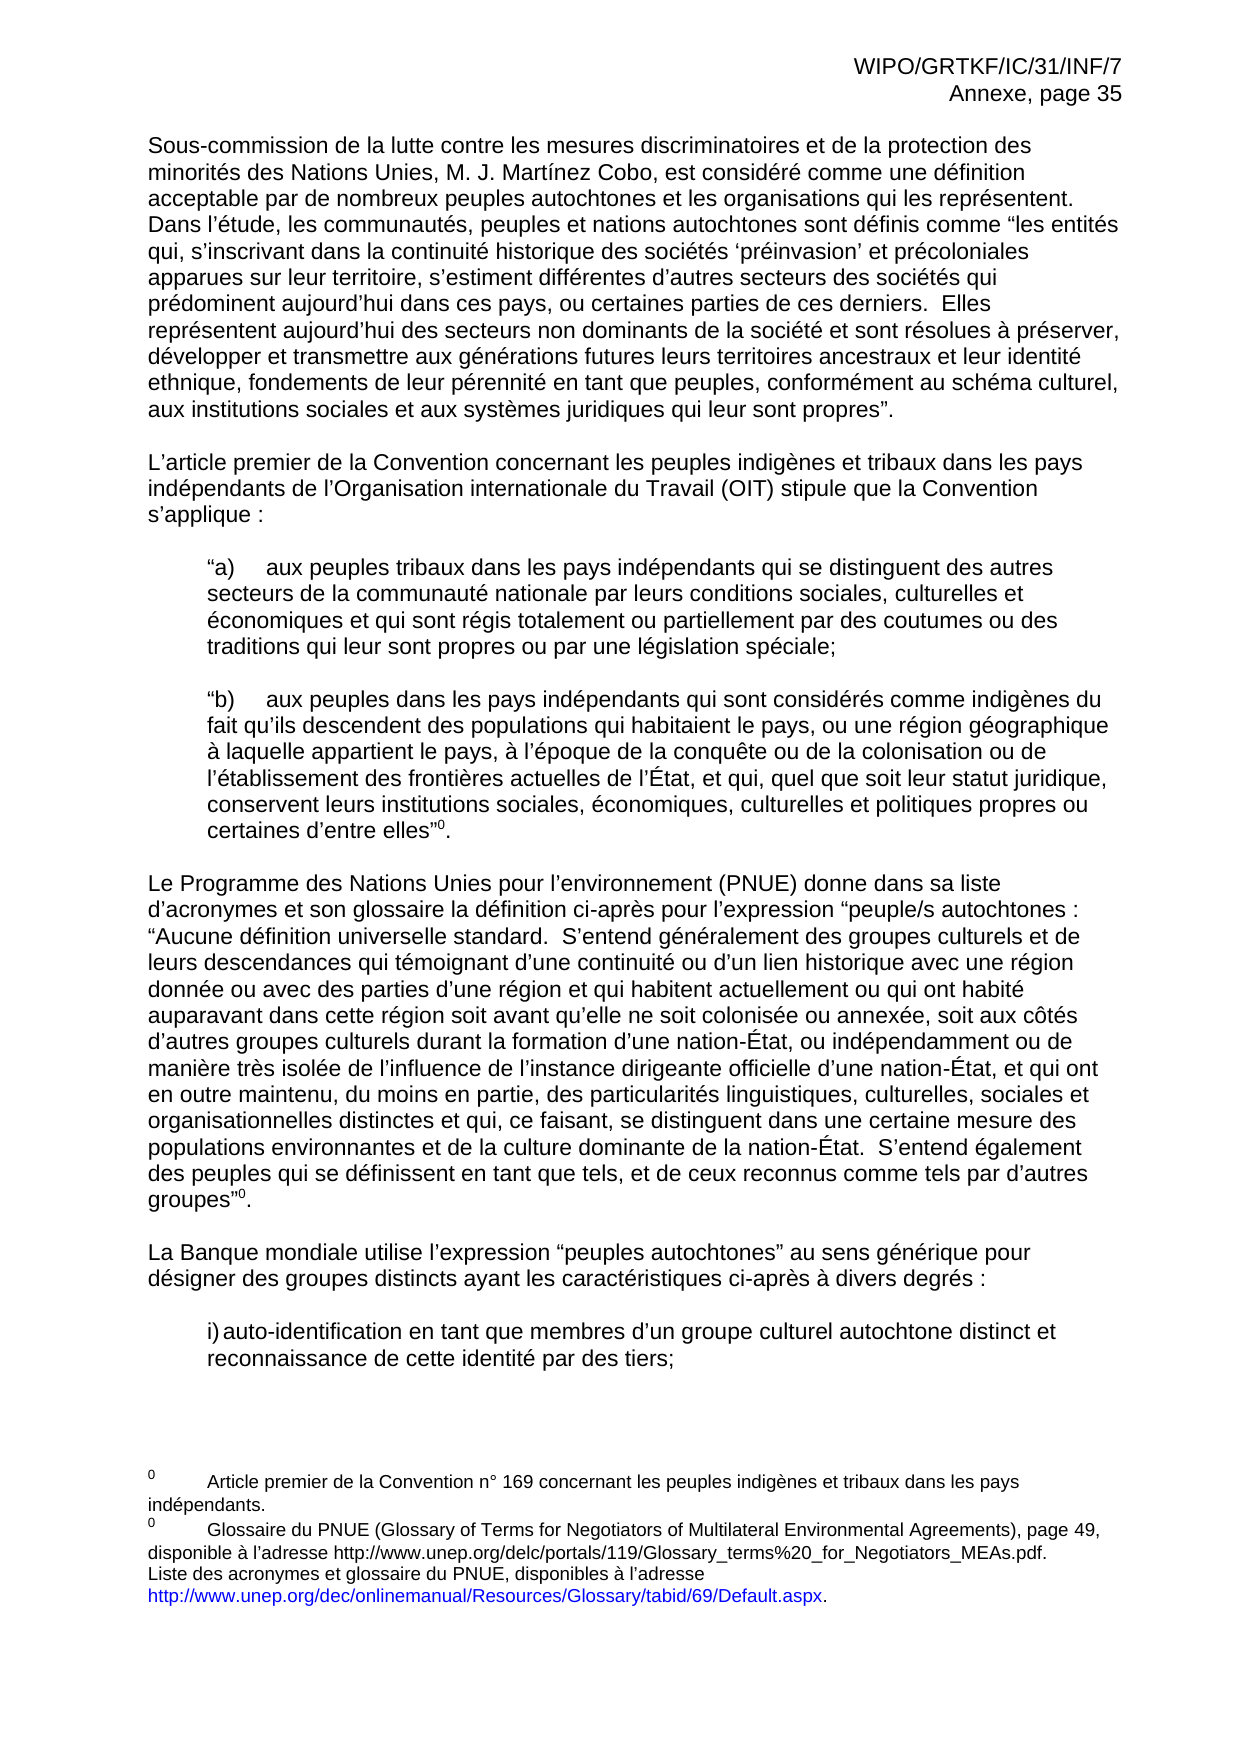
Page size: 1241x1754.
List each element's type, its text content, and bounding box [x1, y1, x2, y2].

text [148, 132, 1122, 422]
text La Banque mondiale utilise l’expression “peuples autochtones” au sens générique pour désigner des groupes distincts ayant les caractéristiques ci-après à divers degrés : [148, 1239, 1122, 1292]
text “b) aux peuples dans les pays indépendants qui sont considérés comme indigènes du fait qu’ils descendent des populations qui habitaient le pays, ou une région géographique à laquelle appartient le pays, à l’époque de la conquête ou de la colonisation ou de l’établissement des frontières actuelles de l’État, et qui, quel que soit leur statut juridique, conservent leurs institutions sociales, économiques, culturelles et politiques propres ou certaines d’entre elles”. [207, 686, 1122, 844]
text “a) aux peuples tribaux dans les pays indépendants qui se distinguent des autres secteurs de la communauté nationale par leurs conditions sociales, culturelles et économiques et qui sont régis totalement ou partiellement par des coutumes ou des traditions qui leur sont propres ou par une législation spéciale; [207, 554, 1122, 659]
text L’article premier de la Convention concernant les peuples indigènes et tribaux dans les pays indépendants de l’Organisation internationale du Travail (OIT) stipule que la Convention s’applique : [148, 448, 1122, 527]
text Le Programme des Nations Unies pour l’environnement (PNUE) donne dans sa liste d’acronymes et son glossaire la définition ci-après pour l’expression “peuple/s autochtones : “Aucune définition universelle standard. S’entend généralement des groupes culturels et de leurs descendances qui témoignant d’une continuité ou d’un lien historique avec une région donnée ou avec des parties d’une région et qui habitent actuellement ou qui ont habité auparavant dans cette région soit avant qu’elle ne soit colonisée ou annexée, soit aux côtés d’autres groupes culturels durant la formation d’une nation-État, ou indépendamment ou de manière très isolée de l’influence de l’instance dirigeante officielle d’une nation-État, et qui ont en outre maintenu, du moins en partie, des particularités linguistiques, culturelles, sociales et organisationnelles distinctes et qui, ce faisant, se distinguent dans une certaine mesure des populations environnantes et de la culture dominante de la nation-État. S’entend également des peuples qui se définissent en tant que tels, et de ceux reconnus comme tels par d’autres groupes”. [148, 870, 1122, 1213]
list auto-identification en tant que membres d’un groupe culturel autochtone distinct et reconnaissance de cette identité par des tiers; [207, 1318, 1122, 1371]
